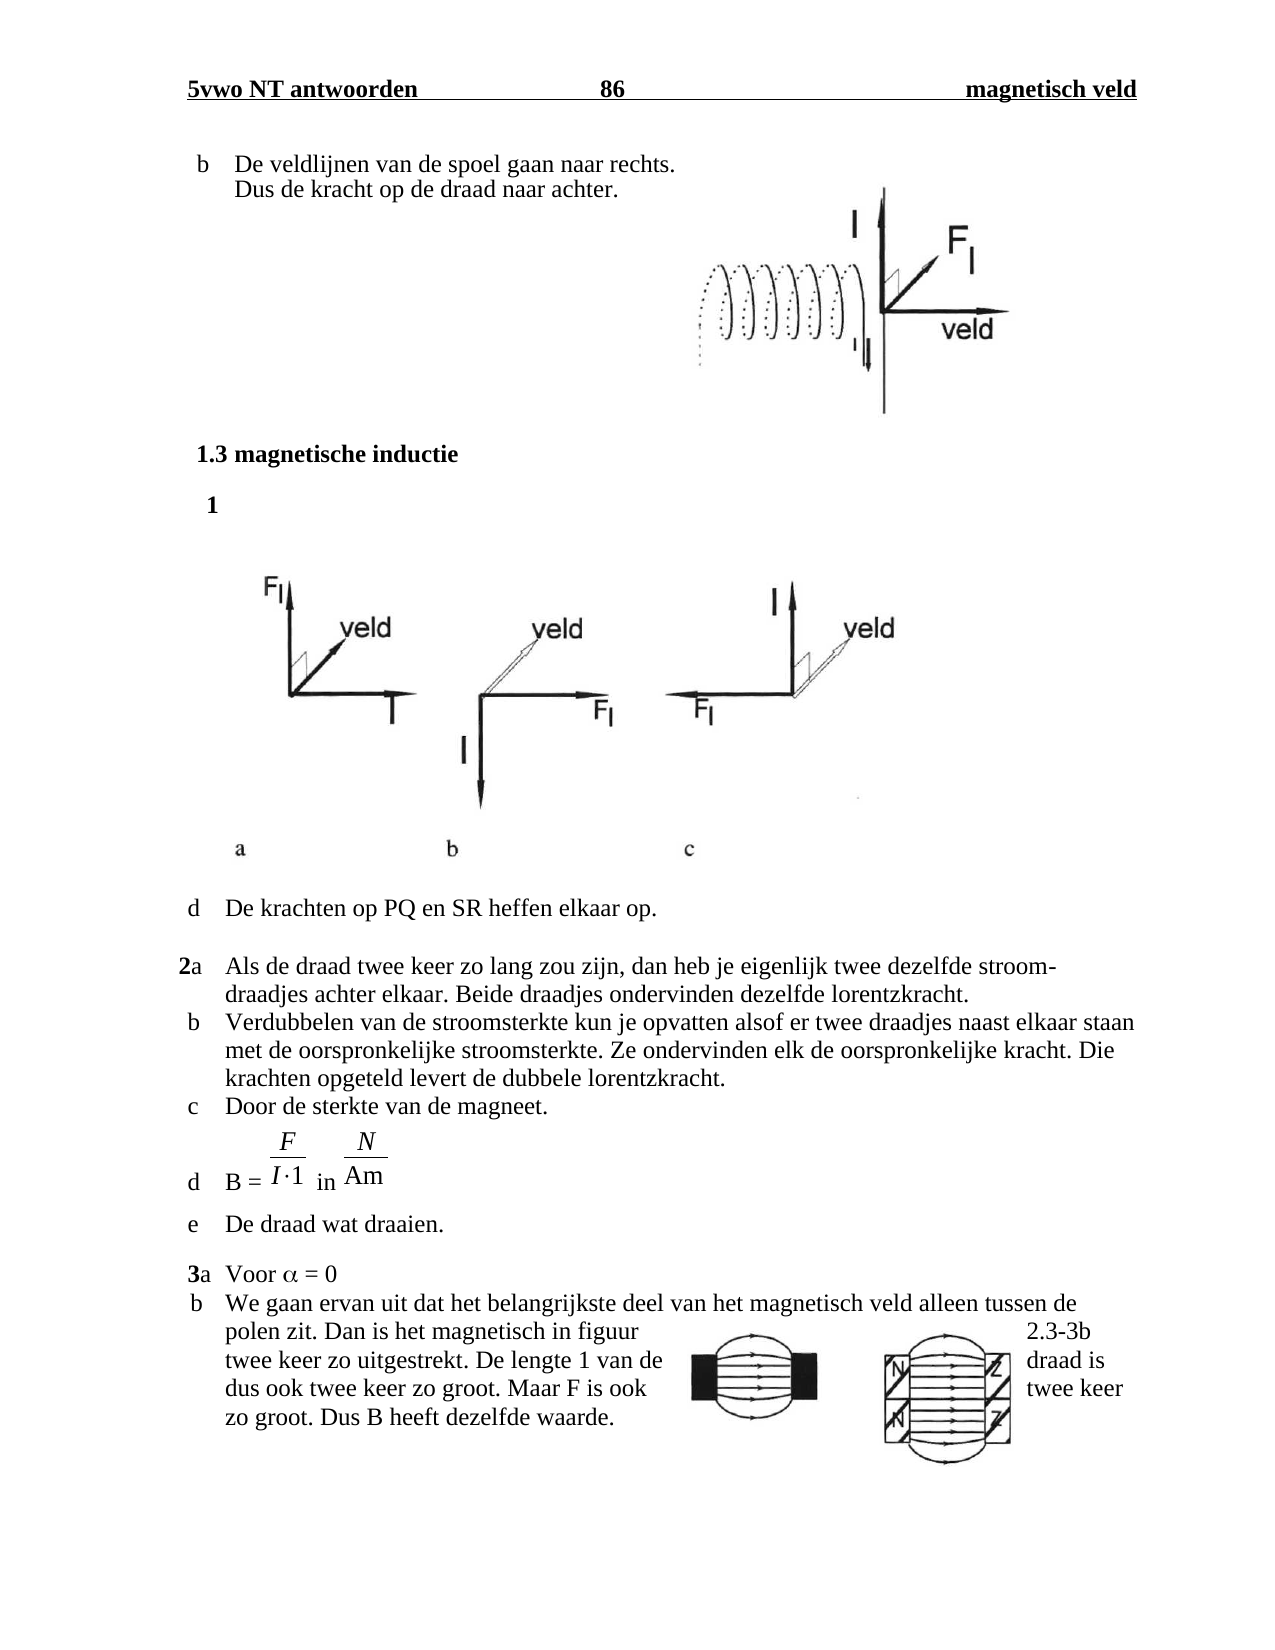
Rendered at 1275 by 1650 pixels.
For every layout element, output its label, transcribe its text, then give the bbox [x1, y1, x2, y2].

text 3a Voor = 0 [187, 1260, 1096, 1288]
text b De veldlijnen van de spoel gaan naar rechts. Dus de kracht op de draad naar achter. [197, 152, 1040, 202]
text 1 [206, 493, 1040, 518]
text e De draad wat draaien. [187, 1221, 497, 1235]
picture [652, 552, 914, 881]
text b Verdubbelen van de stroomsterkte kun je opvatten alsof er twee draadjes naast elkaar staan met de oorspronkelijke stroomsterkte. Ze ondervinden elk de oorspronkelijke kracht. Die krachten opgeteld levert de dubbele lorentzkracht. [187, 1008, 1147, 1092]
text d B = in [187, 1126, 533, 1196]
picture [679, 177, 1029, 424]
text 1.3 magnetische inductie [196, 439, 1096, 468]
text 2a Als de draad twee keer zo lang zou zijn, dan heb je eigenlijk twee dezelfde stroomdraadjes achter elkaar. Beide draadjes ondervinden dezelfde lorentzkracht. [178, 951, 1109, 1008]
text d De krachten op PQ en SR heffen elkaar op. [187, 893, 1096, 922]
picture [686, 1431, 1022, 1467]
text b We gaan ervan uit dat het belangrijkste deel van het magnetisch veld alleen tussen de polen zit. Dan is het magnetisch in figuur 2.3-3b twee keer zo uitgestrekt. De lengte 1 van de draad is dus ook twee keer zo groot. Maar F is ook twee keer zo groot. Dus B heeft dezelfde waarde. [190, 1288, 1137, 1431]
text c Door de sterkte van de magneet. [187, 1092, 1096, 1120]
picture [177, 551, 418, 867]
picture [419, 563, 622, 870]
